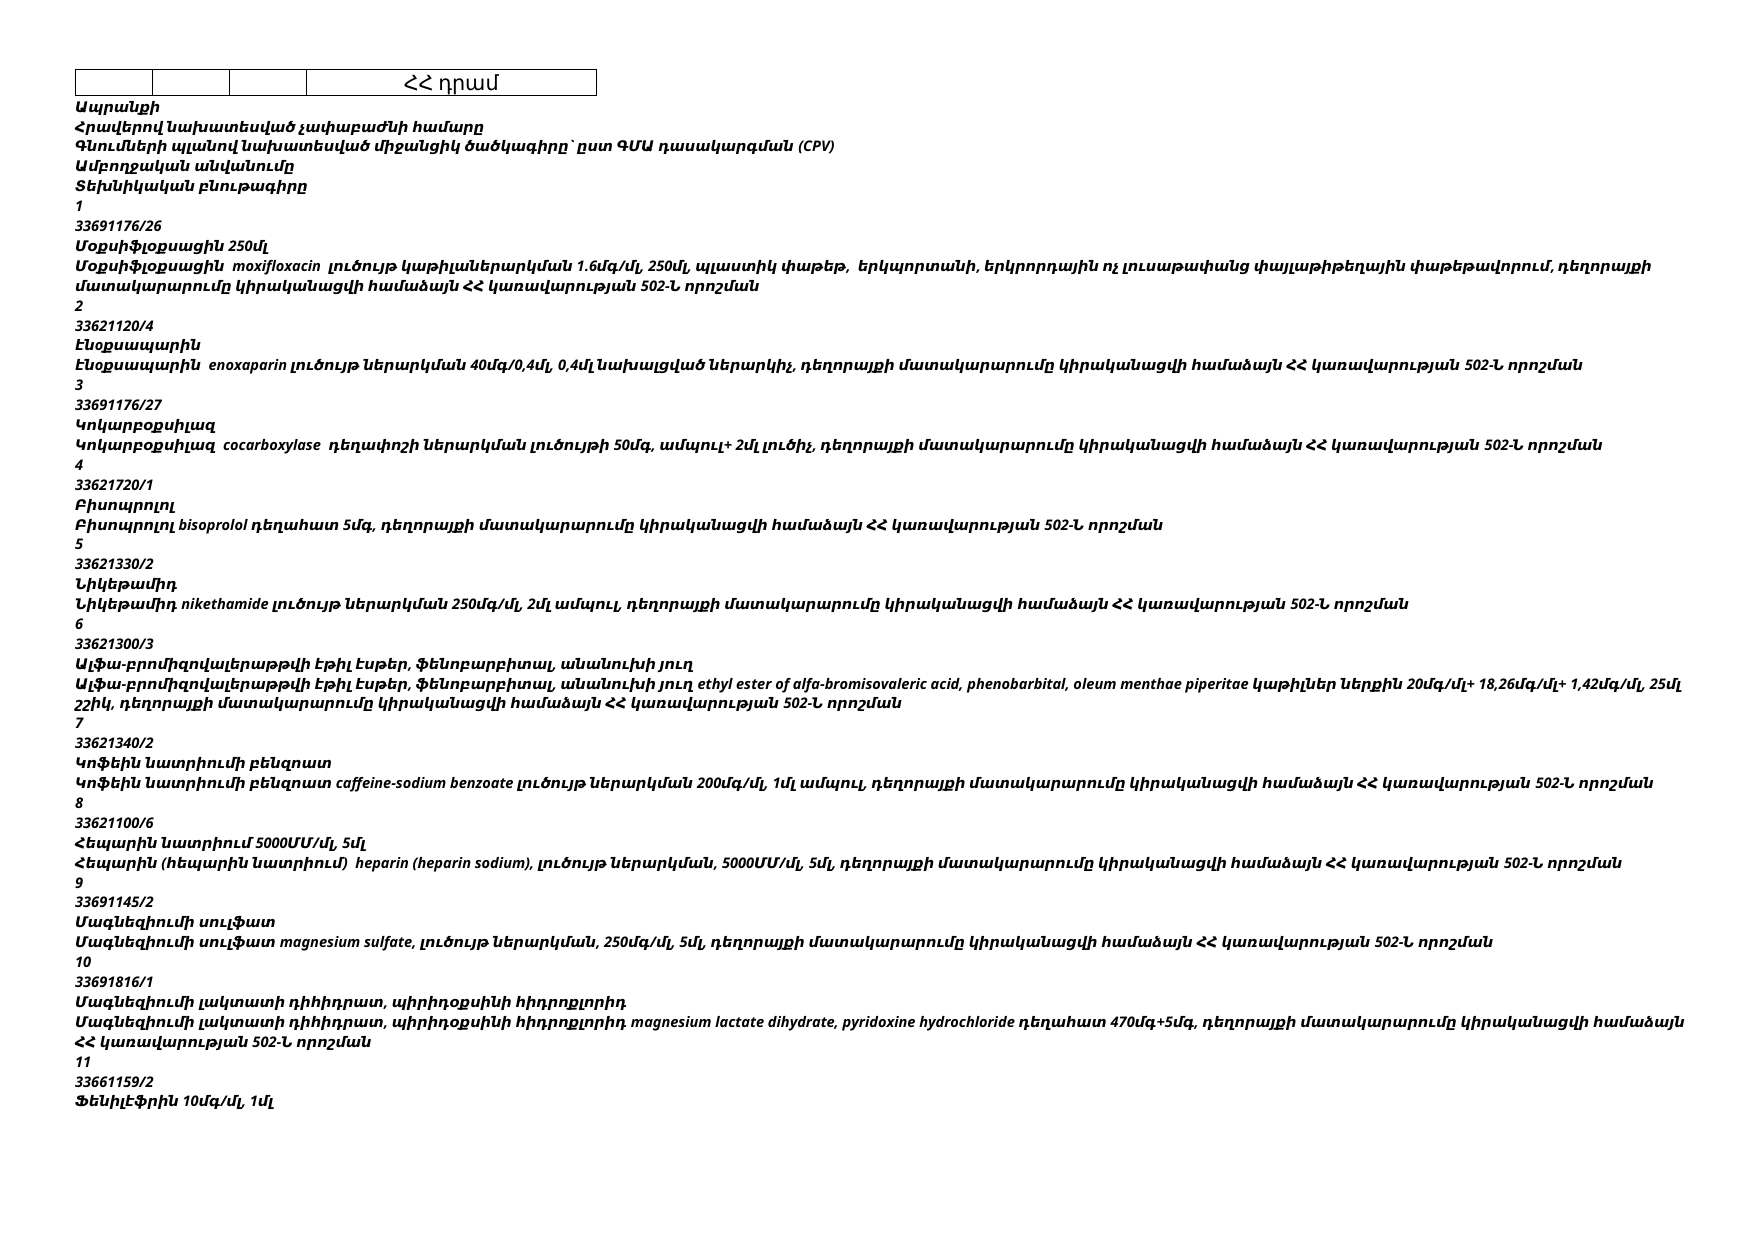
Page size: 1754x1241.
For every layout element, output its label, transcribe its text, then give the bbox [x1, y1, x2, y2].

text ՀՀ դրամ [317, 70, 585, 95]
